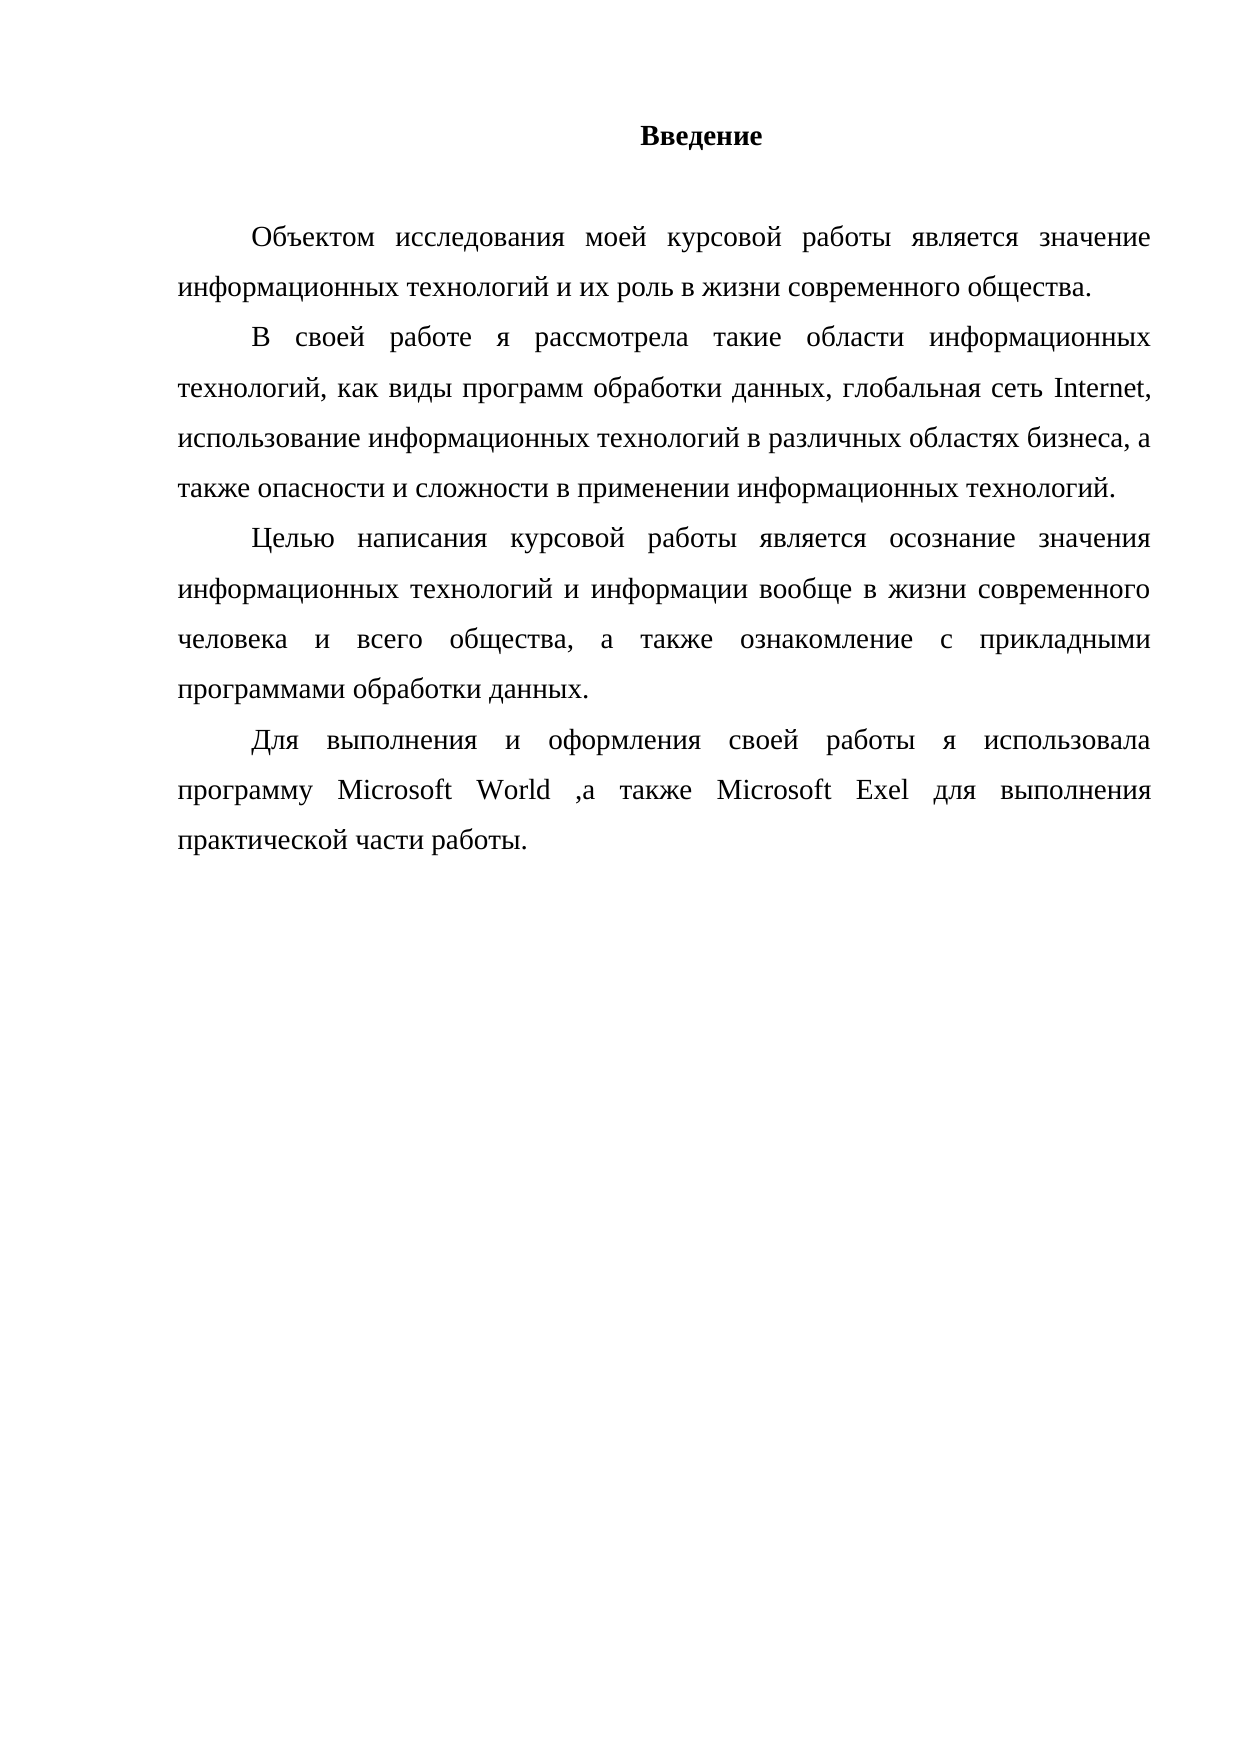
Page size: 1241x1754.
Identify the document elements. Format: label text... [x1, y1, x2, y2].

text Для выполнения и оформления своей работы я использовала программу Microsoft World ,а также Microsoft Exel для выполнения практической части работы. [177, 722, 1152, 856]
text В своей работе я рассмотрела такие области информационных технологий, как виды программ обработки данных, глобальная сеть Internet, использование информационных технологий в различных областях бизнеса, а также опасности и сложности в применении информационных технологий. [177, 319, 1152, 504]
text Введение [177, 118, 1152, 152]
text Целью написания курсовой работы является осознание значения информационных технологий и информации вообще в жизни современного человека и всего общества, а также ознакомление с прикладными программами обработки данных. [177, 521, 1152, 705]
text Объектом исследования моей курсовой работы является значение информационных технологий и их роль в жизни современного общества. [177, 219, 1152, 303]
